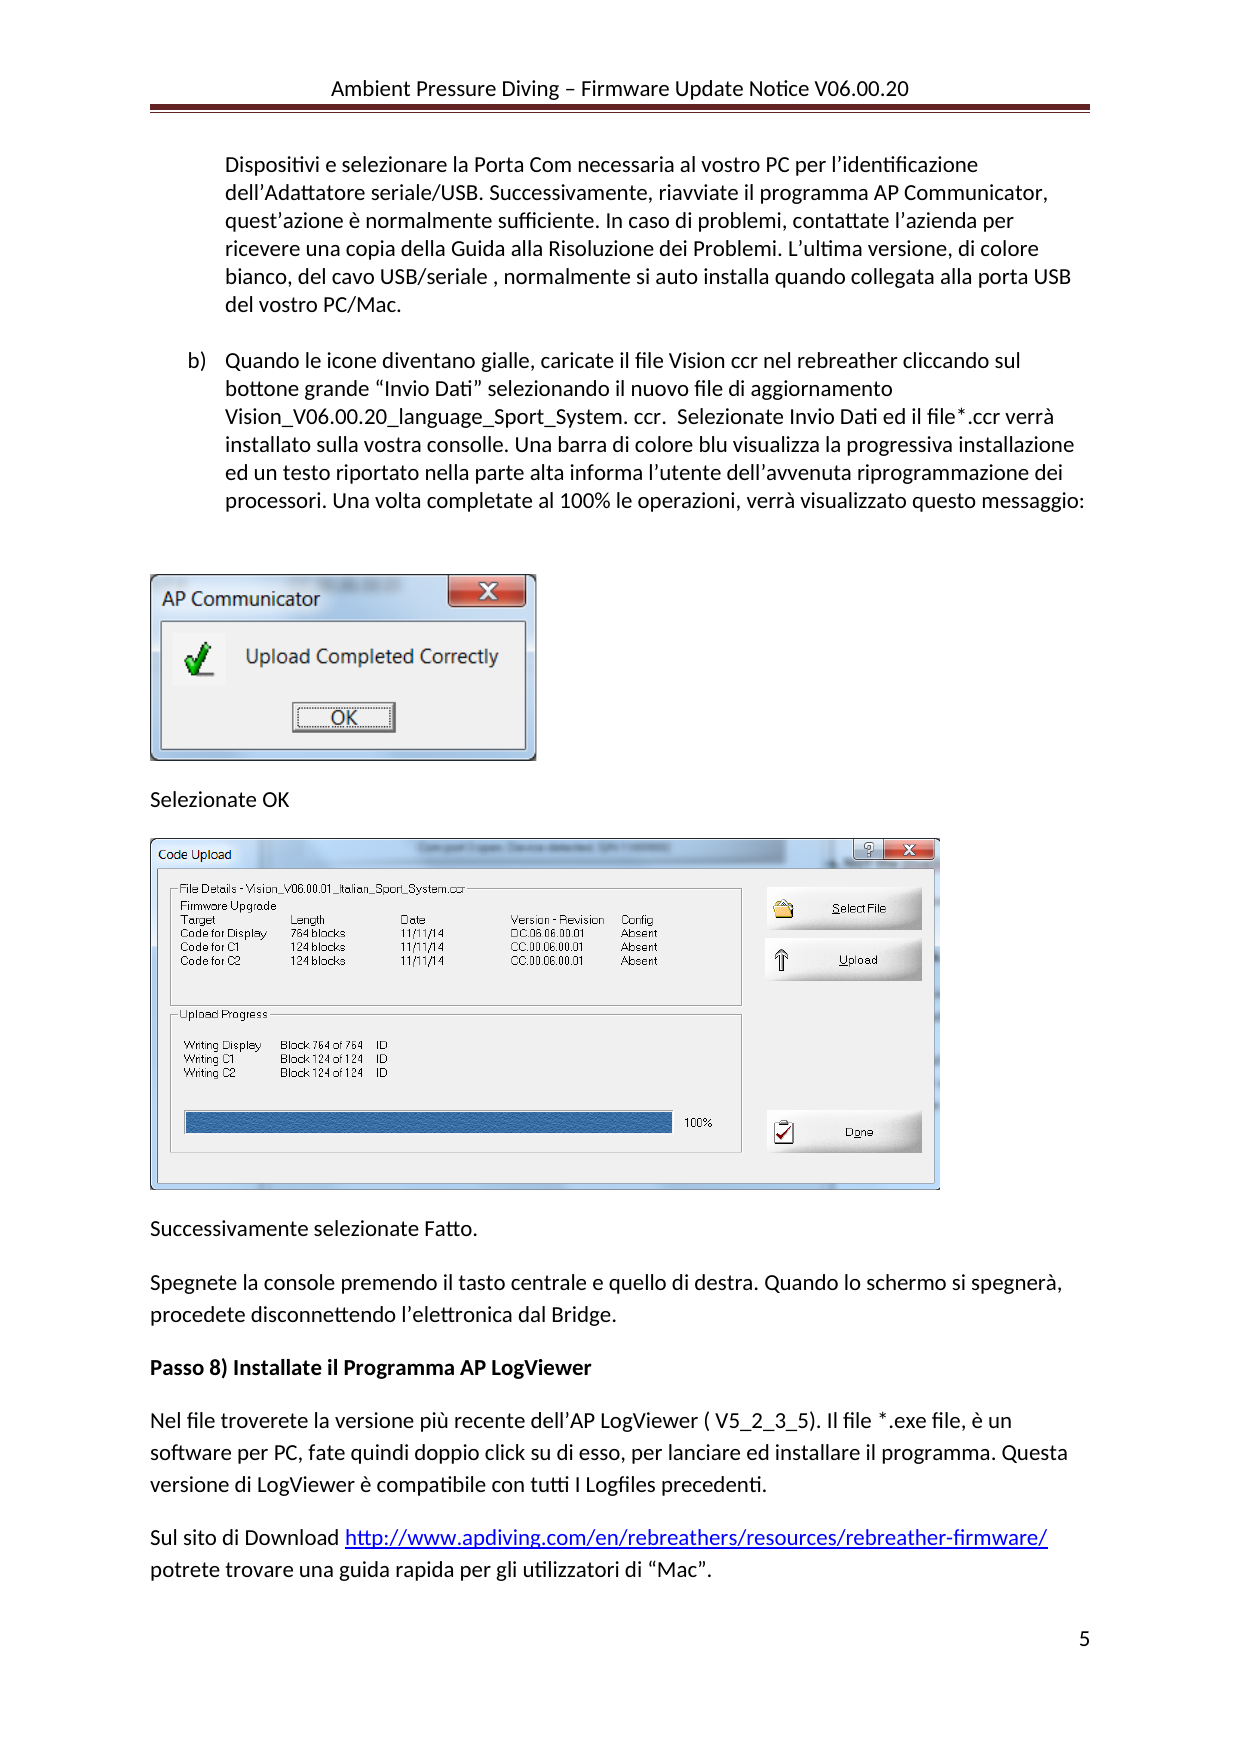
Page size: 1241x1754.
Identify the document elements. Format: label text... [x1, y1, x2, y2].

picture [150, 574, 537, 761]
text Sul sito di Download http://www.apdiving.com/en/rebreathers/resources/rebreather-firmware/ potrete trovare una guida rapida per gli utilizzatori di “Mac”. [150, 1523, 1090, 1583]
text Spegnete la console premendo il tasto centrale e quello di destra. Quando lo schermo si spegnerà, procedete disconnettendo l’elettronica dal Bridge. [150, 1268, 1090, 1328]
text Successivamente selezionate Fatto. [150, 1214, 1090, 1243]
text Selezionate OK [150, 785, 1090, 813]
list Quando le icone diventano gialle, caricate il file Vision ccr nel rebreather cliccando sul bottone grande “Invio Dati” selezionando il nuovo file di aggiornamento Vision_V06.00.20_language_Sport_System. ccr. Selezionate Invio Dati ed il file*.ccr verrà installato sulla vostra consolle. Una barra di colore blu visualizza la progressiva installazione ed un testo riportato nella parte alta informa l’utente dell’avvenuta riprogrammazione dei processori. Una volta completate al 100% le operazioni, verrà visualizzato questo messaggio: [187, 346, 1090, 514]
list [187, 150, 1090, 318]
picture [150, 838, 940, 1190]
text Passo 8) Installate il Programma AP LogViewer [150, 1353, 1090, 1381]
text Nel file troverete la versione più recente dell’AP LogViewer ( V5_2_3_5). Il file *.exe file, è un software per PC, fate quindi doppio click su di esso, per lanciare ed installare il programma. Questa versione di LogViewer è compatibile con tutti I Logfiles precedenti. [150, 1406, 1090, 1498]
